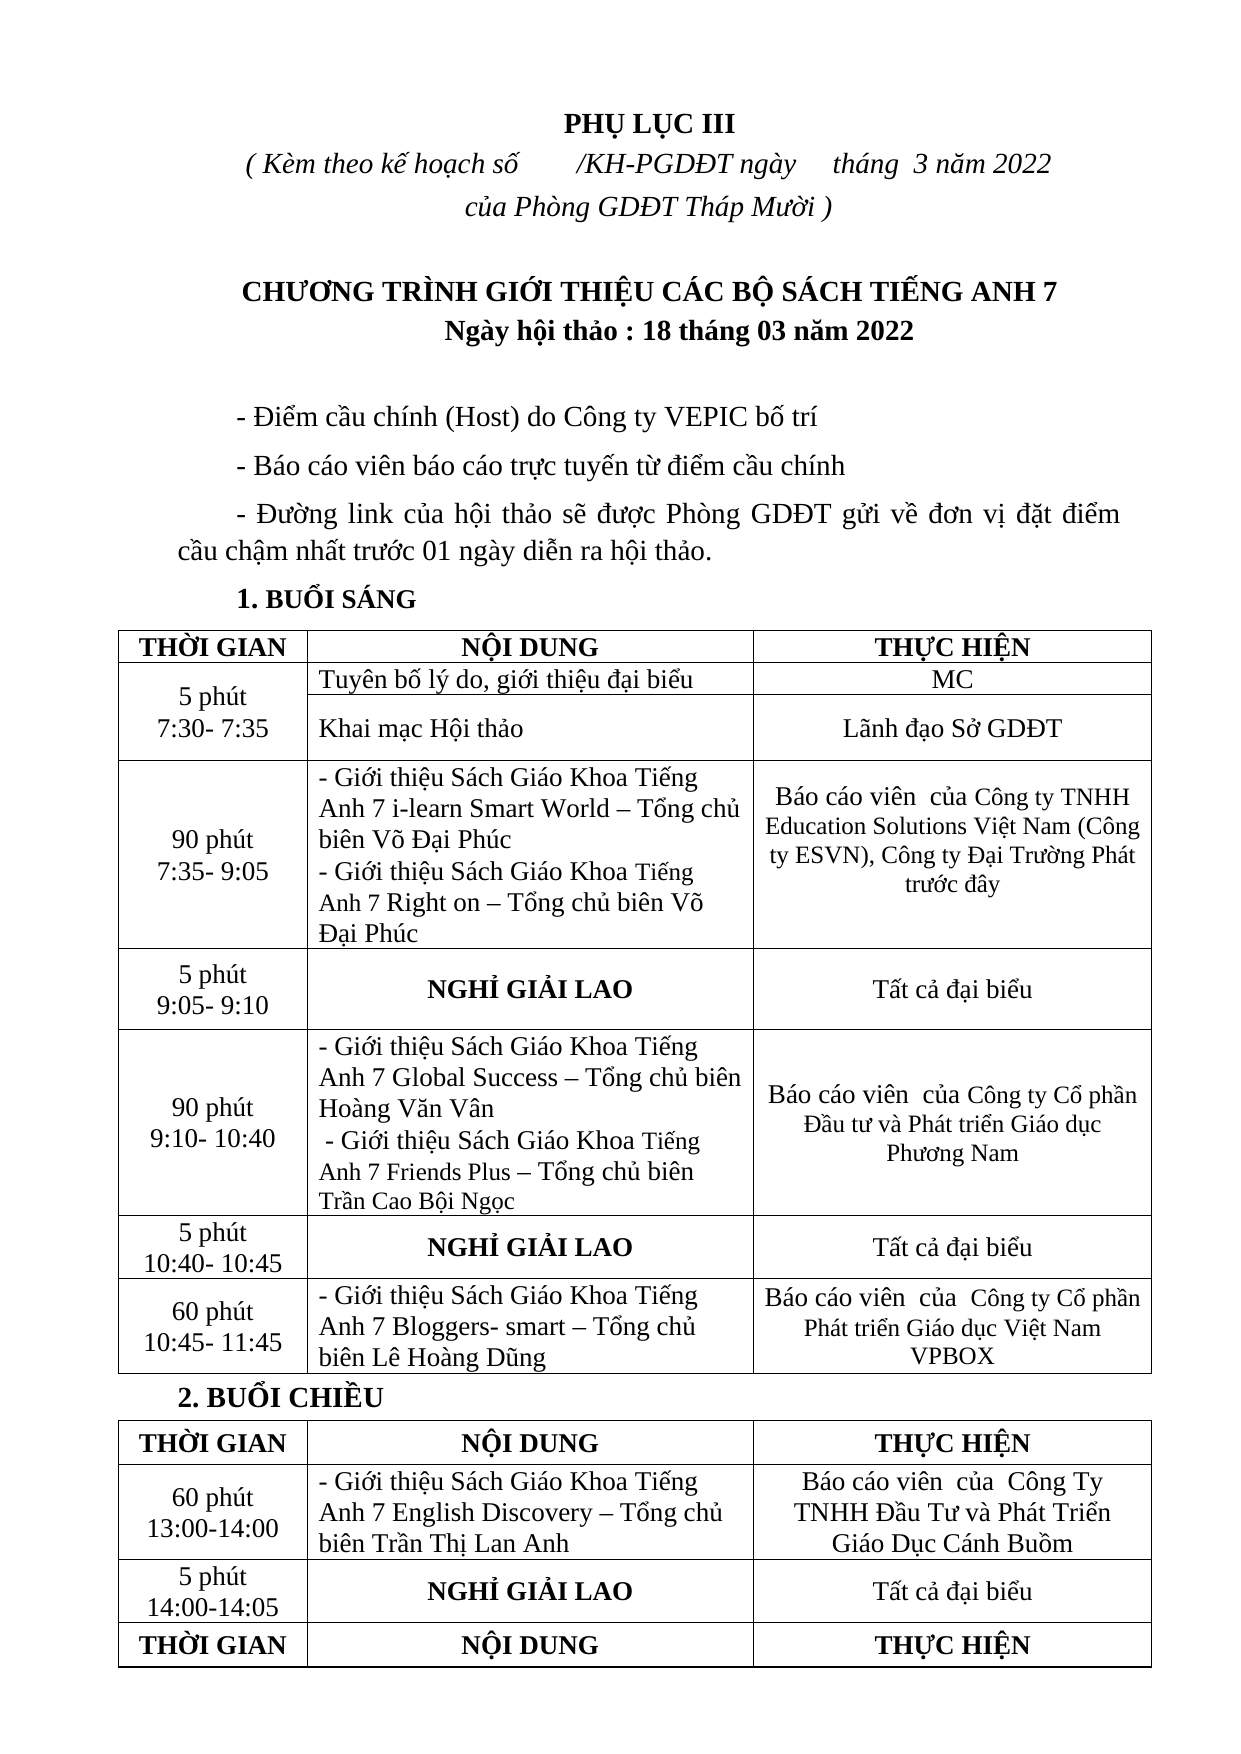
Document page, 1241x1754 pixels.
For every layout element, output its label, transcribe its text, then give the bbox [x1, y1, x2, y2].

table_cell Lãnh đạo Sở GDĐT [754, 695, 1151, 760]
text 2. BUỔI CHIỀU [177, 1380, 1122, 1413]
table_cell MC [754, 663, 1151, 694]
table_cell - Giới thiệu Sách Giáo Khoa Tiếng Anh 7 Bloggers- smart – Tổng chủ biên Lê Hoàng Dũng [308, 1279, 753, 1373]
table_cell Tất cả đại biểu [754, 1216, 1151, 1278]
table_cell - Giới thiệu Sách Giáo Khoa Tiếng Anh 7 i-learn Smart World – Tổng chủ biên Võ Đại Phúc - Giới thiệu Sách Giáo Khoa Tiếng Anh 7 Right on – Tổng chủ biên Võ Đại Phúc [308, 761, 753, 948]
text PHỤ LỤC III [177, 107, 1122, 140]
list - Điểm cầu chính (Host) do Công ty VEPIC bố trí [177, 399, 1122, 433]
list - Đường link của hội thảo sẽ được Phòng GDĐT gửi về đơn vị đặt điểm cầu chậm nhất trước 01 ngày diễn ra hội thảo. [177, 497, 1122, 566]
table_cell 60 phút 10:45- 11:45 [119, 1279, 307, 1373]
table_cell NGHỈ GIẢI LAO [308, 1560, 753, 1622]
table_cell 90 phút 7:35- 9:05 [119, 761, 307, 948]
table_cell 5 phút 9:05- 9:10 [119, 949, 307, 1029]
text Ngày hội thảo : 18 tháng 03 năm 2022 [177, 313, 1122, 347]
table_cell Báo cáo viên của Công ty Cổ phần Phát triển Giáo dục Việt Nam VPBOX [754, 1279, 1151, 1373]
text CHƯƠNG TRÌNH GIỚI THIỆU CÁC BỘ SÁCH TIẾNG ANH 7 [177, 274, 1122, 307]
table_cell Tuyên bố lý do, giới thiệu đại biểu [308, 663, 753, 694]
table_header NỘI DUNG [308, 1421, 753, 1464]
table_cell Báo cáo viên của Công ty TNHH Education Solutions Việt Nam (Công ty ESVN), Công ty Đại Trường Phát trước đây [754, 761, 1151, 948]
text của Phòng GDĐT Tháp Mười ) [177, 189, 1122, 222]
table_cell 60 phút 13:00-14:00 [119, 1465, 307, 1559]
table_cell 5 phút 14:00-14:05 [119, 1560, 307, 1622]
table_cell Báo cáo viên của Công ty Cổ phần Đầu tư và Phát triển Giáo dục Phương Nam [754, 1030, 1151, 1215]
table_cell 90 phút 9:10- 10:40 [119, 1030, 307, 1215]
table_cell Khai mạc Hội thảo [308, 695, 753, 760]
table_cell 5 phút 7:30- 7:35 [119, 663, 307, 760]
table_cell - Giới thiệu Sách Giáo Khoa Tiếng Anh 7 Global Success – Tổng chủ biên Hoàng Văn Vân - Giới thiệu Sách Giáo Khoa Tiếng Anh 7 Friends Plus – Tổng chủ biên Trần Cao Bội Ngọc [308, 1030, 753, 1215]
table_header THỰC HIỆN [754, 631, 1151, 662]
table_cell 5 phút 10:40- 10:45 [119, 1216, 307, 1278]
table_cell THỰC HIỆN [754, 1623, 1151, 1666]
table_header THỜI GIAN [119, 1421, 307, 1464]
table_cell THỜI GIAN [119, 1623, 307, 1666]
table_cell NGHỈ GIẢI LAO [308, 949, 753, 1029]
text ( Kèm theo kế hoạch số /KH-PGDĐT ngày tháng 3 năm 2022 [177, 146, 1122, 180]
table_header THỜI GIAN [119, 631, 307, 662]
table_header NỘI DUNG [308, 631, 753, 662]
table_header THỰC HIỆN [754, 1421, 1151, 1464]
list - Báo cáo viên báo cáo trực tuyến từ điểm cầu chính [177, 448, 1122, 481]
table_cell NGHỈ GIẢI LAO [308, 1216, 753, 1278]
table_cell - Giới thiệu Sách Giáo Khoa Tiếng Anh 7 English Discovery – Tổng chủ biên Trần Thị Lan Anh [308, 1465, 753, 1559]
table_cell NỘI DUNG [308, 1623, 753, 1666]
table_cell Báo cáo viên của Công Ty TNHH Đầu Tư và Phát Triển Giáo Dục Cánh Buồm [754, 1465, 1151, 1559]
table_cell Tất cả đại biểu [754, 1560, 1151, 1622]
list 1. BUỔI SÁNG [177, 581, 1122, 615]
table_cell Tất cả đại biểu [754, 949, 1151, 1029]
